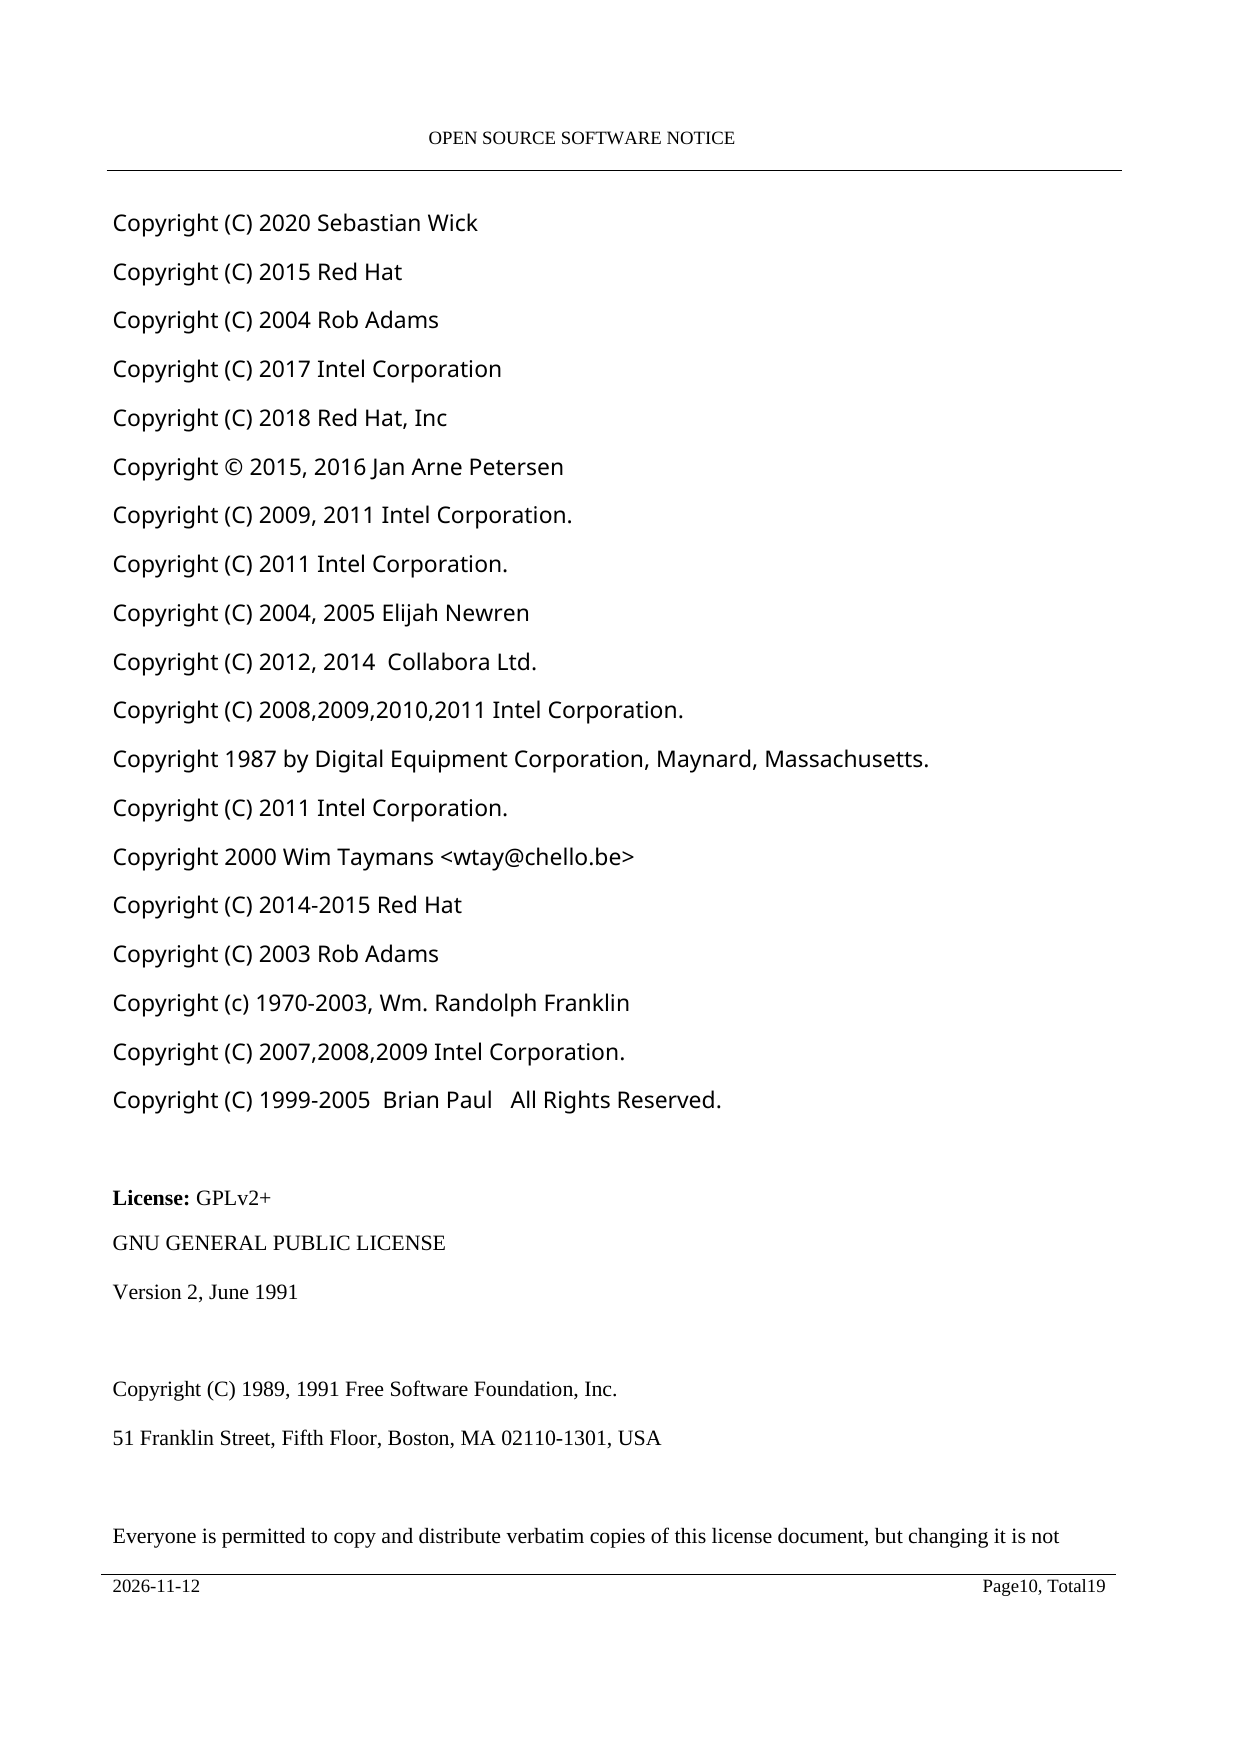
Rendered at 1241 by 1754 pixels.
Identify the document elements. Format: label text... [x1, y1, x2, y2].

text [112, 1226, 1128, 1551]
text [112, 206, 1128, 1165]
text License: GPLv2+ [112, 1181, 1128, 1214]
